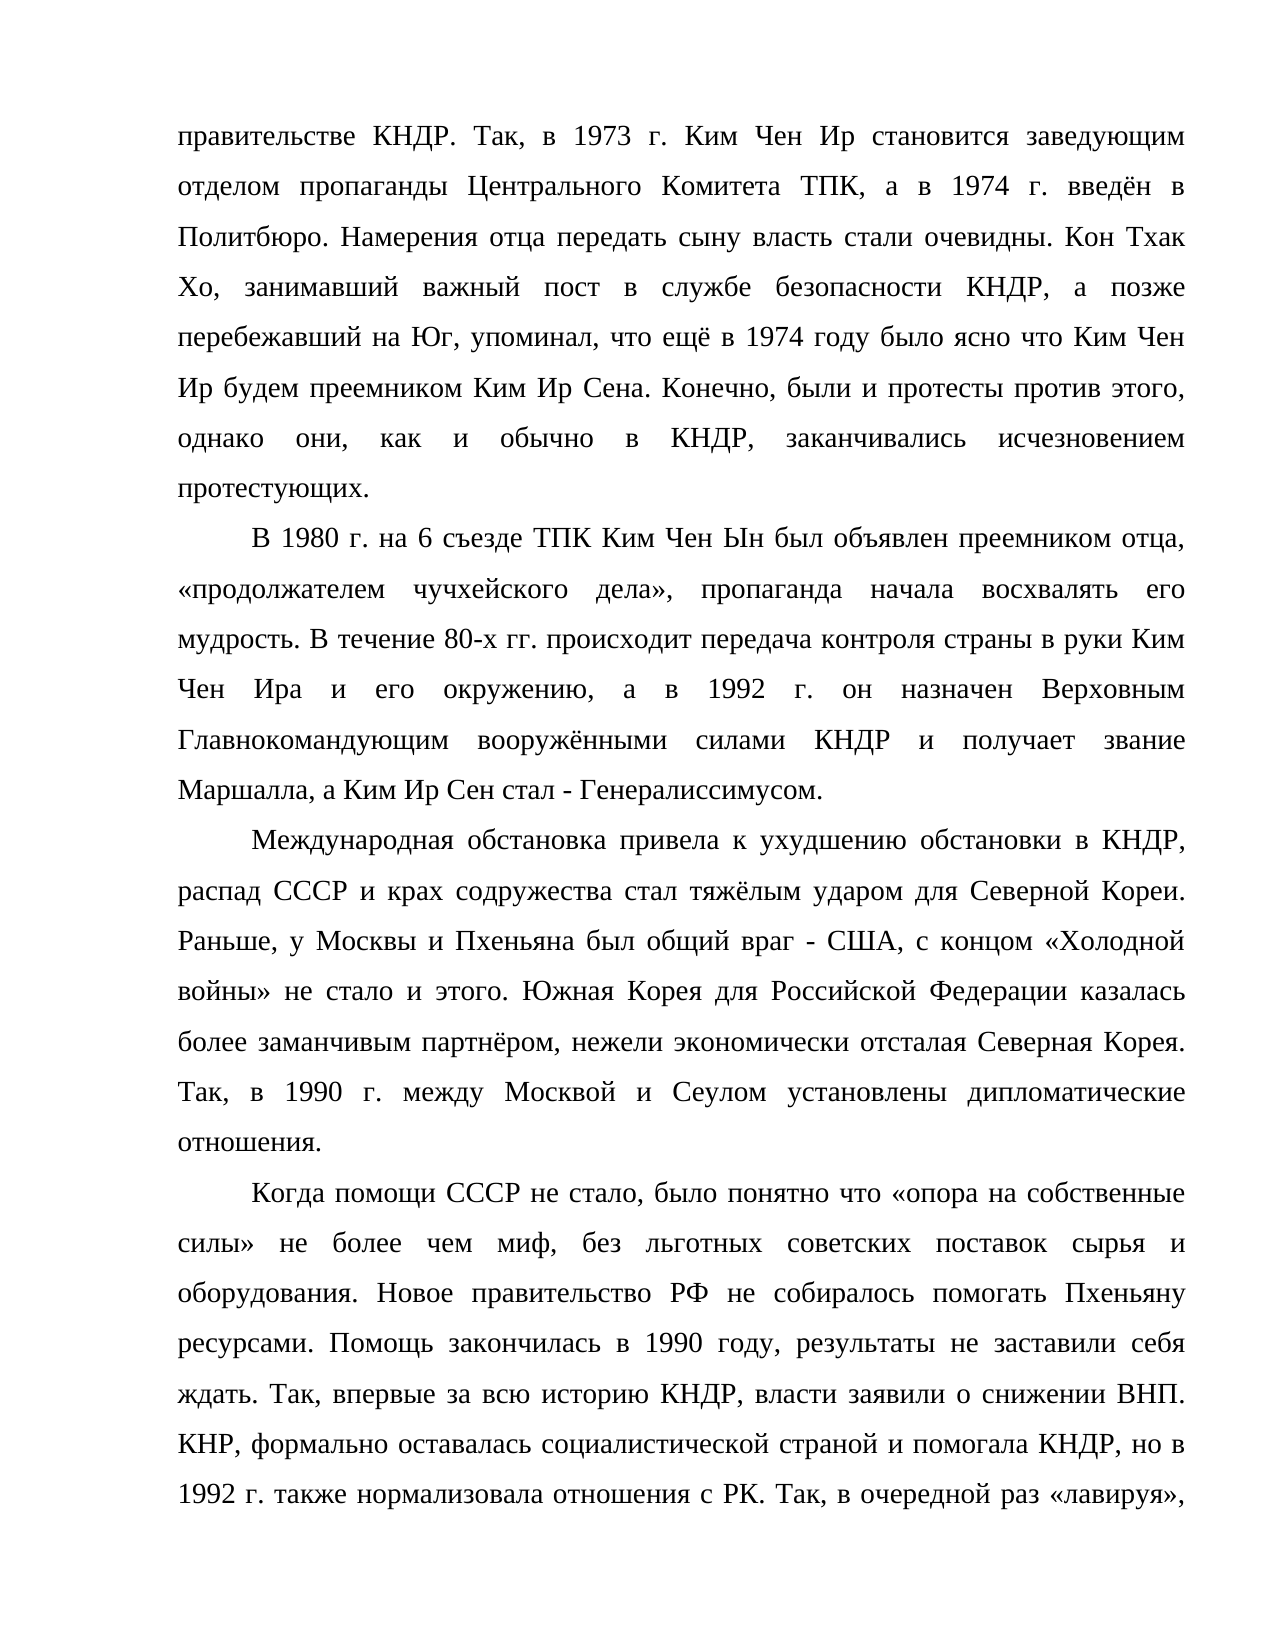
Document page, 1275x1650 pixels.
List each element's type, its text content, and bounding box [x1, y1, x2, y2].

text Международная обстановка привела к ухудшению обстановки в КНДР, распад СССР и крах содружества стал тяжёлым ударом для Северной Кореи. Раньше, у Москвы и Пхеньяна был общий враг - США, с концом «Холодной войны» не стало и этого. Южная Корея для Российской Федерации казалась более заманчивым партнёром, нежели экономически отсталая Северная Корея. Так, в 1990 г. между Москвой и Сеулом установлены дипломатические отношения. [177, 822, 1186, 1158]
text В 1980 г. на 6 съезде ТПК Ким Чен Ын был объявлен преемником отца, «продолжателем чучхейского дела», пропаганда начала восхвалять его мудрость. В течение 80-х гг. происходит передача контроля страны в руки Ким Чен Ира и его окружению, а в 1992 г. он назначен Верховным Главнокомандующим вооружёнными силами КНДР и получает звание Маршалла, а Ким Ир Сен стал - Генералиссимусом. [177, 521, 1186, 806]
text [177, 118, 1186, 504]
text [177, 1175, 1186, 1510]
